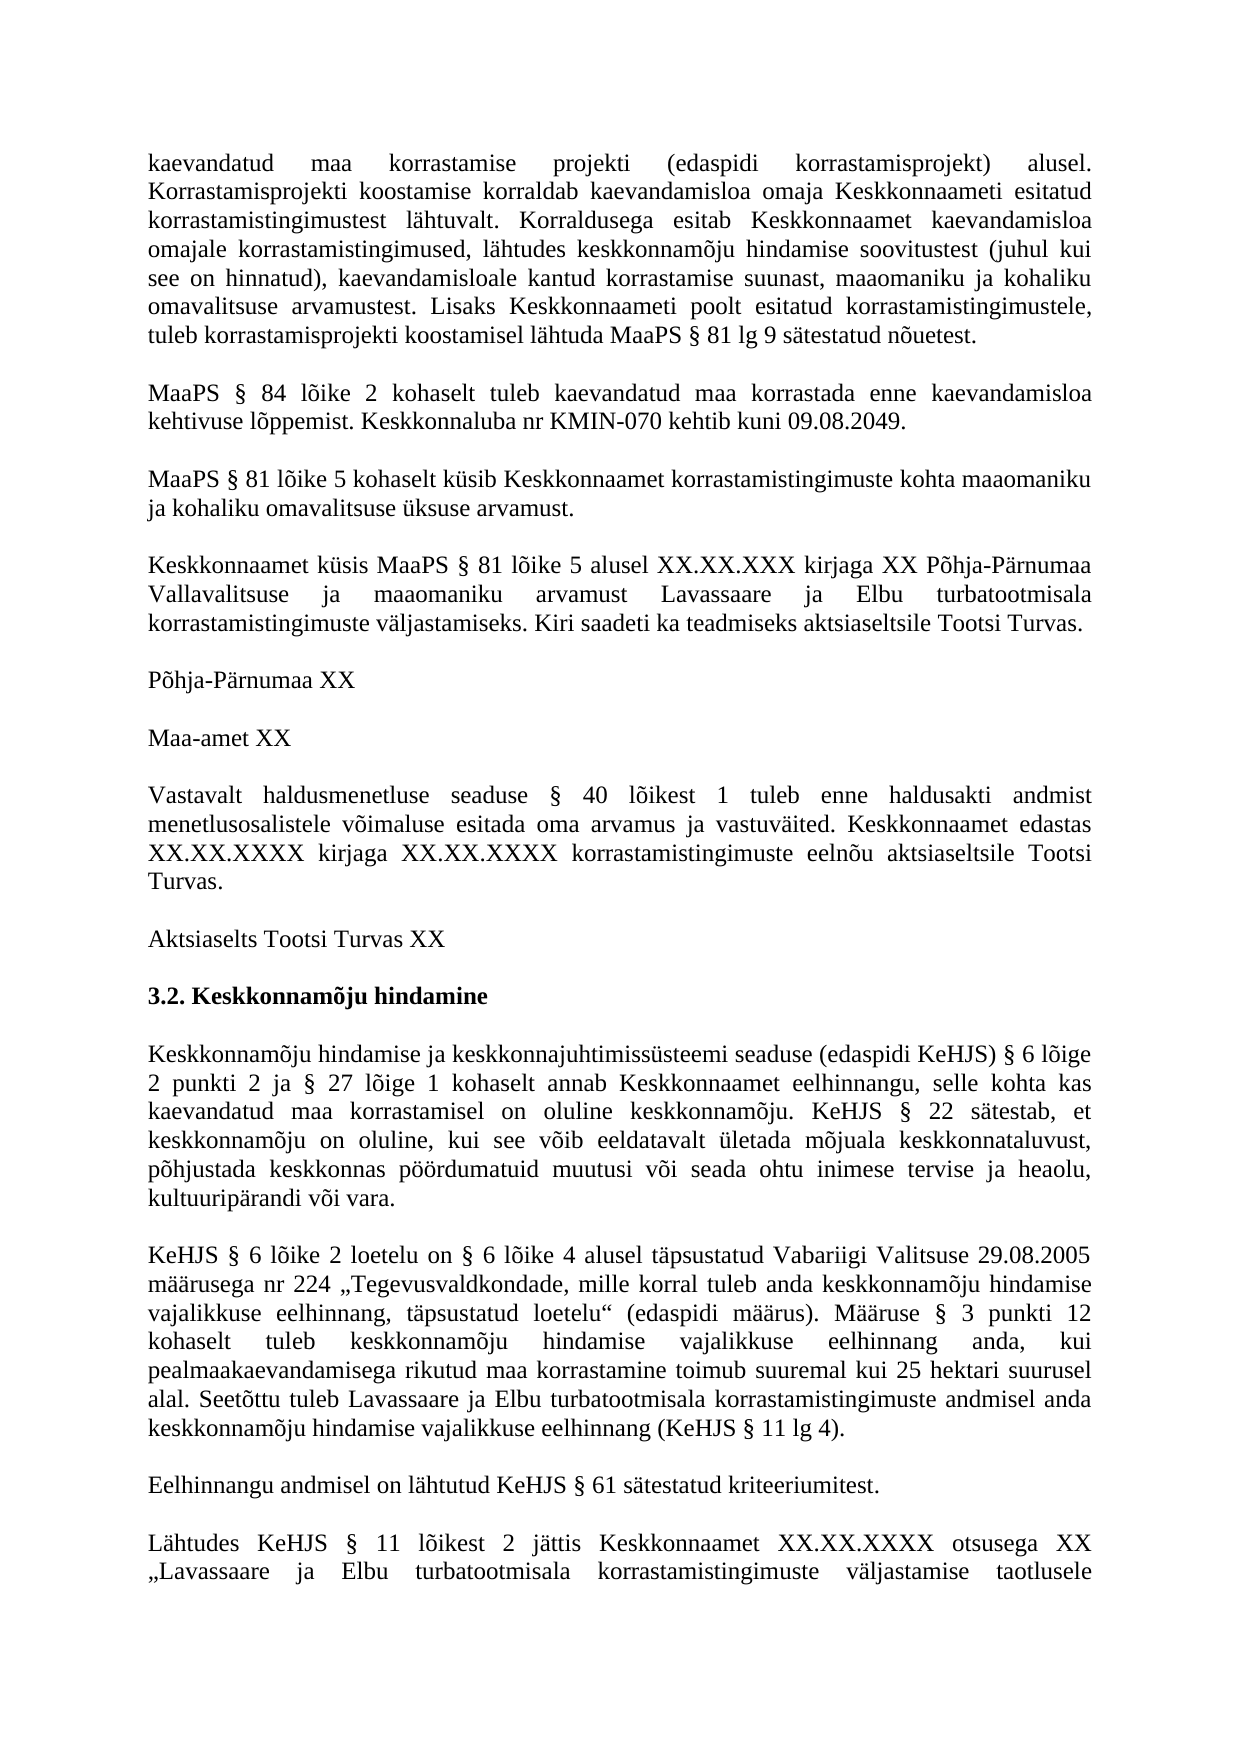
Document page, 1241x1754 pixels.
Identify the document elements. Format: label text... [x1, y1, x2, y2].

text MaaPS § 81 lõike 5 kohaselt küsib Keskkonnaamet korrastamistingimuste kohta maaomaniku ja kohaliku omavalitsuse üksuse arvamust. [148, 464, 1093, 521]
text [148, 148, 1093, 349]
text 3.2. Keskkonnamõju hindamine [148, 981, 1093, 1010]
text Maa-amet XX [148, 723, 1093, 751]
text Põhja-Pärnumaa XX [148, 665, 1093, 694]
text Keskkonnamõju hindamise ja keskkonnajuhtimissüsteemi seaduse (edaspidi KeHJS) § 6 lõige 2 punkti 2 ja § 27 lõige 1 kohaselt annab Keskkonnaamet eelhinnangu, selle kohta kas kaevandatud maa korrastamisel on oluline keskkonnamõju. KeHJS § 22 sätestab, et keskkonnamõju on oluline, kui see võib eeldatavalt ületada mõjuala keskkonnataluvust, põhjustada keskkonnas pöördumatuid muutusi või seada ohtu inimese tervise ja heaolu, kultuuripärandi või vara. [148, 1039, 1093, 1211]
text Aktsiaselts Tootsi Turvas XX [148, 924, 1093, 953]
text Vastavalt haldusmenetluse seaduse § 40 lõikest 1 tuleb enne haldusakti andmist menetlusosalistele võimaluse esitada oma arvamus ja vastuväited. Keskkonnaamet edastas XX.XX.XXXX kirjaga XX.XX.XXXX korrastamistingimuste eelnõu aktsiaseltsile Tootsi Turvas. [148, 780, 1093, 895]
text Eelhinnangu andmisel on lähtutud KeHJS § 61 sätestatud kriteeriumitest. [148, 1470, 1093, 1499]
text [148, 1528, 1093, 1585]
text Keskkonnaamet küsis MaaPS § 81 lõike 5 alusel XX.XX.XXX kirjaga XX Põhja-Pärnumaa Vallavalitsuse ja maaomaniku arvamust Lavassaare ja Elbu turbatootmisala korrastamistingimuste väljastamiseks. Kiri saadeti ka teadmiseks aktsiaseltsile Tootsi Turvas. [148, 550, 1093, 636]
text MaaPS § 84 lõike 2 kohaselt tuleb kaevandatud maa korrastada enne kaevandamisloa kehtivuse lõppemist. Keskkonnaluba nr KMIN-070 kehtib kuni 09.08.2049. [148, 378, 1093, 435]
text KeHJS § 6 lõike 2 loetelu on § 6 lõike 4 alusel täpsustatud Vabariigi Valitsuse 29.08.2005 määrusega nr 224 „Tegevusvaldkondade, mille korral tuleb anda keskkonnamõju hindamise vajalikkuse eelhinnang, täpsustatud loetelu“ (edaspidi määrus). Määruse § 3 punkti 12 kohaselt tuleb keskkonnamõju hindamise vajalikkuse eelhinnang anda, kui pealmaakaevandamisega rikutud maa korrastamine toimub suuremal kui 25 hektari suurusel alal. Seetõttu tuleb Lavassaare ja Elbu turbatootmisala korrastamistingimuste andmisel anda keskkonnamõju hindamise vajalikkuse eelhinnang (KeHJS § 11 lg 4). [148, 1240, 1093, 1441]
